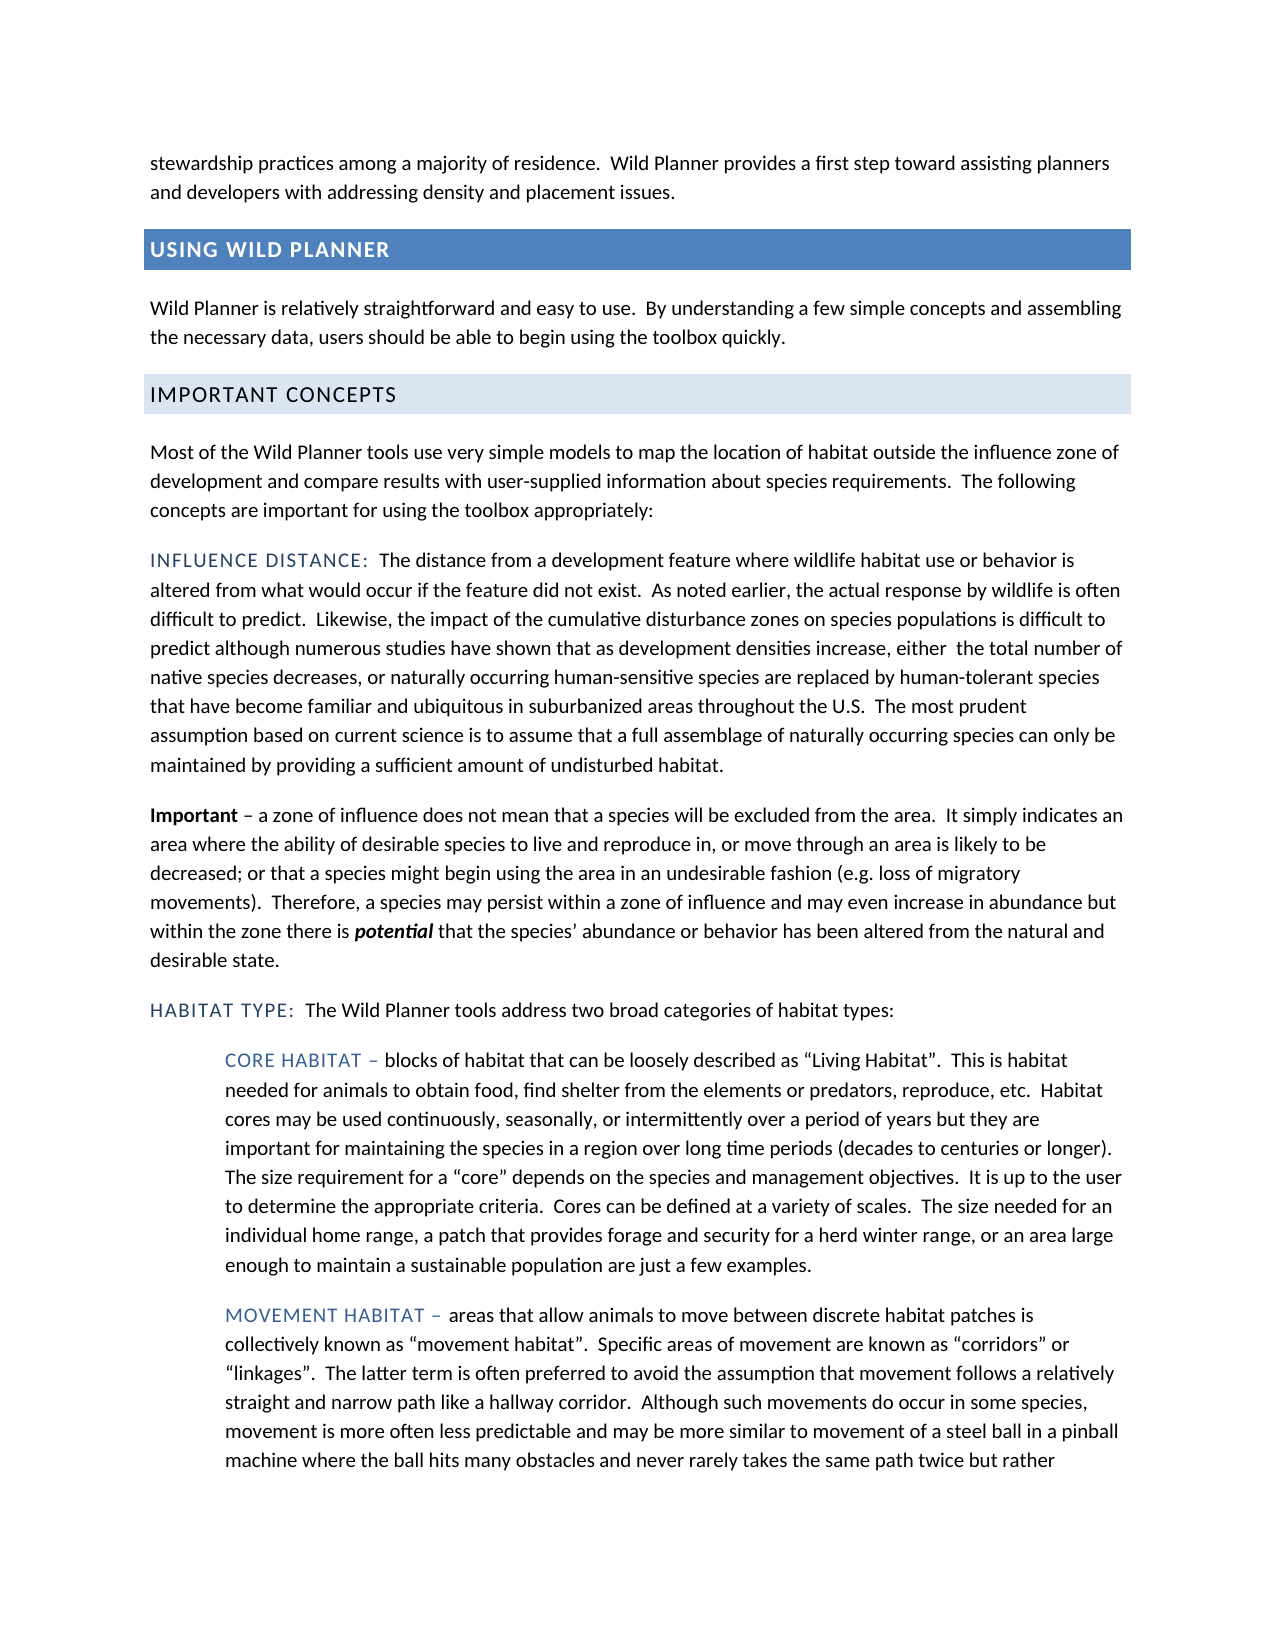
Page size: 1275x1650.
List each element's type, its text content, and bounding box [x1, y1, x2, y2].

subtitle Important Concepts [150, 380, 1125, 408]
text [225, 1302, 1125, 1473]
text Influence Distance: The distance from a development feature where wildlife habitat use or behavior is altered from what would occur if the feature did not exist. As noted earlier, the actual response by wildlife is often difficult to predict. Likewise, the impact of the cumulative disturbance zones on species populations is difficult to predict although numerous studies have shown that as development densities increase, either the total number of native species decreases, or naturally occurring human-sensitive species are replaced by human-tolerant species that have become familiar and ubiquitous in suburbanized areas throughout the U.S. The most prudent assumption based on current science is to assume that a full assemblage of naturally occurring species can only be maintained by providing a sufficient amount of undisturbed habitat. [150, 548, 1125, 777]
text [150, 150, 1125, 204]
text Habitat Type: The Wild Planner tools address two broad categories of habitat types: [150, 998, 1125, 1023]
subtitle Using Wild Planner [150, 235, 1125, 263]
text Core Habitat – blocks of habitat that can be loosely described as “Living Habitat”. This is habitat needed for animals to obtain food, find shelter from the elements or predators, reproduce, etc. Habitat cores may be used continuously, seasonally, or intermittently over a period of years but they are important for maintaining the species in a region over long time periods (decades to centuries or longer). The size requirement for a “core” depends on the species and management objectives. It is up to the user to determine the appropriate criteria. Cores can be defined at a variety of scales. The size needed for an individual home range, a patch that provides forage and security for a herd winter range, or an area large enough to maintain a sustainable population are just a few examples. [225, 1048, 1125, 1277]
text Important – a zone of influence does not mean that a species will be excluded from the area. It simply indicates an area where the ability of desirable species to live and reproduce in, or move through an area is likely to be decreased; or that a species might begin using the area in an undesirable fashion (e.g. loss of migratory movements). Therefore, a species may persist within a zone of influence and may even increase in abundance but within the zone there is potential that the species’ abundance or behavior has been altered from the natural and desirable state. [150, 802, 1125, 973]
text Wild Planner is relatively straightforward and easy to use. By understanding a few simple concepts and assembling the necessary data, users should be able to begin using the toolbox quickly. [150, 295, 1125, 349]
text Most of the Wild Planner tools use very simple models to map the location of habitat outside the influence zone of development and compare results with user-supplied information about species requirements. The following concepts are important for using the toolbox appropriately: [150, 439, 1125, 523]
